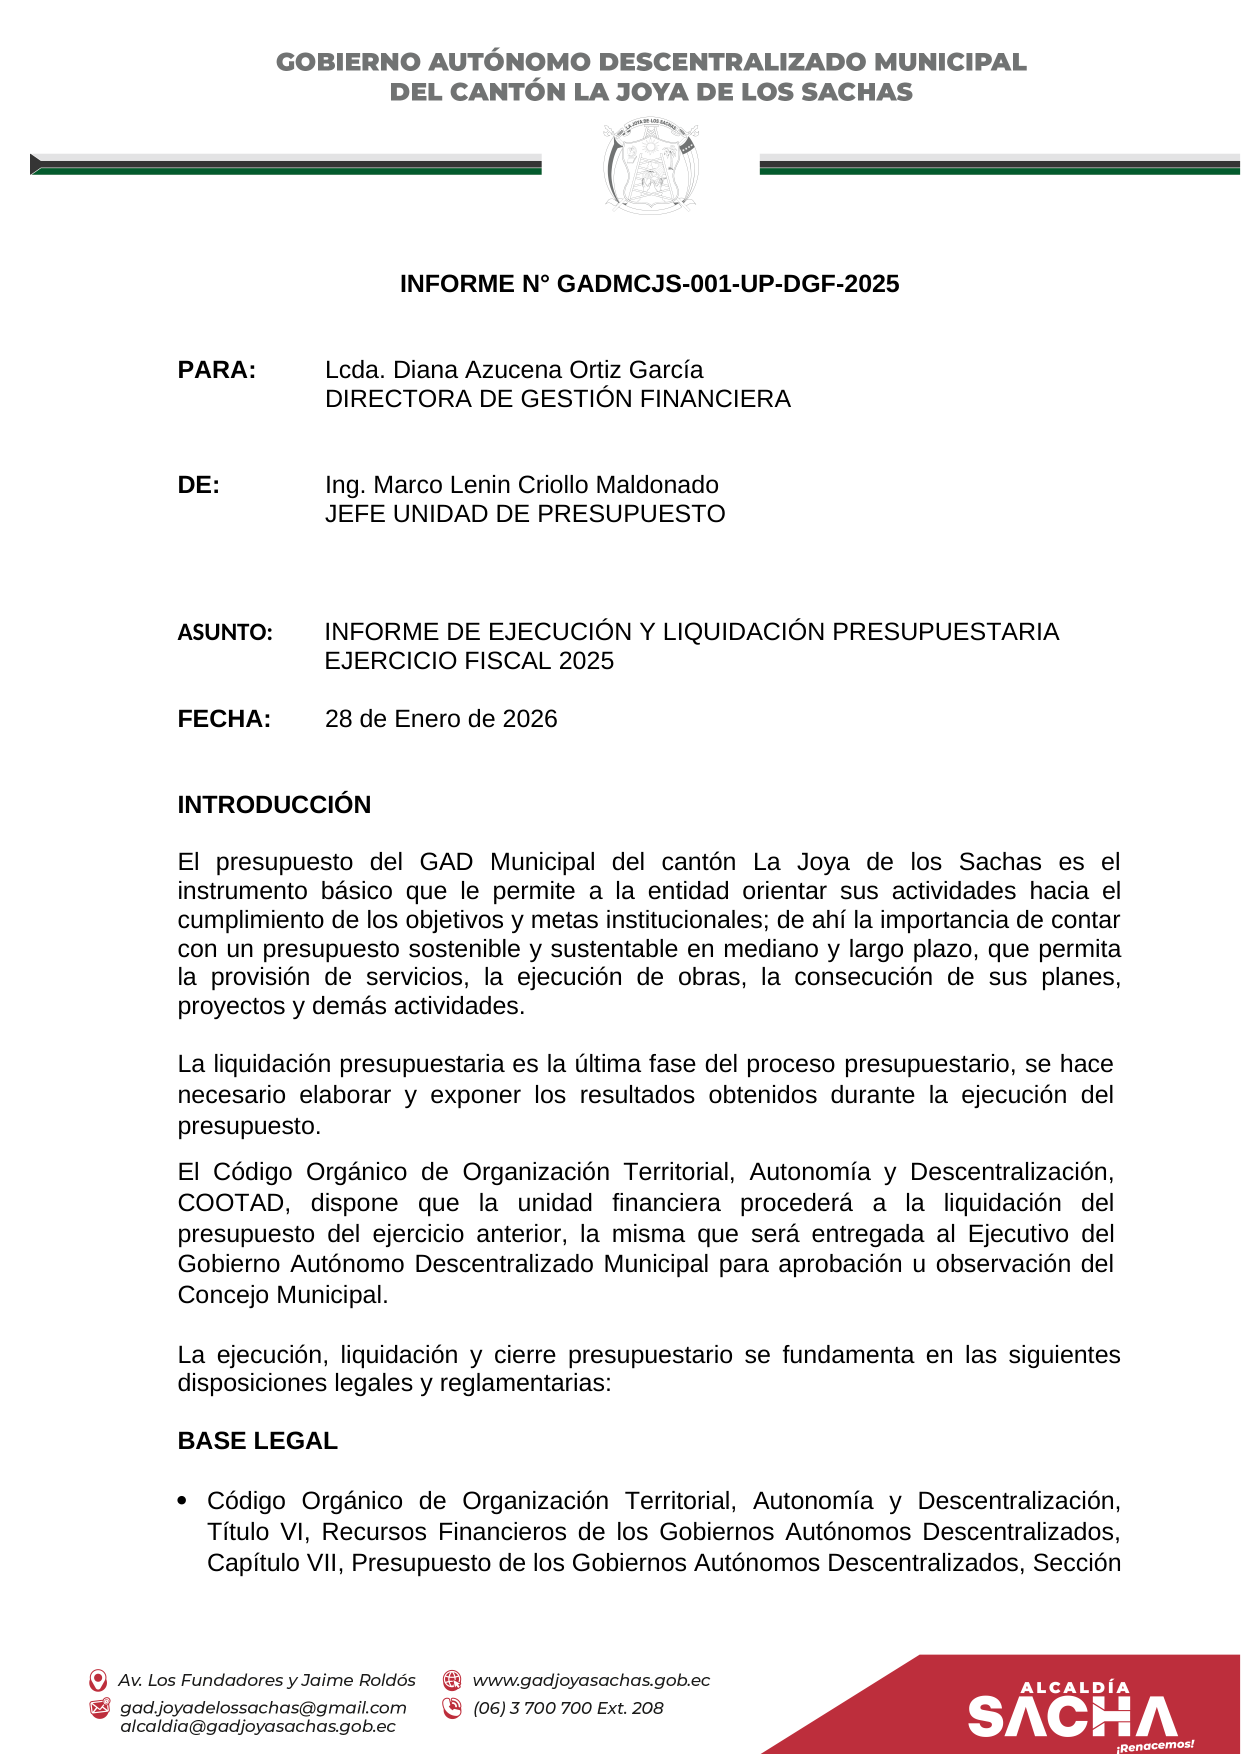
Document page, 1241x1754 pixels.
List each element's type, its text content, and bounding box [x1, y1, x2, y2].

text La ejecución, liquidación y cierre presupuestario se fundamenta en las siguientes disposiciones legales y reglamentarias: [177, 1339, 1123, 1397]
text El Código Orgánico de Organización Territorial, Autonomía y Descentralización, COOTAD, dispone que la unidad financiera procederá a la liquidación del presupuesto del ejercicio anterior, la misma que será entregada al Ejecutivo del Gobierno Autónomo Descentralizado Municipal para aprobación u observación del Concejo Municipal. [177, 1157, 1114, 1309]
text JEFE UNIDAD DE PRESUPUESTO [177, 499, 1123, 528]
picture [30, 15, 1241, 1754]
text INTRODUCCIÓN [177, 790, 1123, 819]
text PARA: Lcda. Diana Azucena Ortiz García [177, 355, 1123, 384]
text BASE LEGAL [177, 1426, 1123, 1454]
text INFORME N° GADMCJS-001-UP-DGF-2025 [177, 269, 1123, 298]
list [177, 1486, 1123, 1577]
text DE: Ing. Marco Lenin Criollo Maldonado [177, 470, 1123, 499]
text El presupuesto del GAD Municipal del cantón La Joya de los Sachas es el instrumento básico que le permite a la entidad orientar sus actividades hacia el cumplimiento de los objetivos y metas institucionales; de ahí la importancia de contar con un presupuesto sostenible y sustentable en mediano y largo plazo, que permita la provisión de servicios, la ejecución de obras, la consecución de sus planes, proyectos y demás actividades. [177, 847, 1123, 1020]
text FECHA: 28 de Enero de 2026 [177, 704, 1123, 732]
text DIRECTORA DE GESTIÓN FINANCIERA [177, 384, 1123, 413]
text La liquidación presupuestaria es la última fase del proceso presupuestario, se hace necesario elaborar y exponer los resultados obtenidos durante la ejecución del presupuesto. [177, 1049, 1115, 1139]
text ASUNTO: INFORME DE EJECUCIÓN Y LIQUIDACIÓN PRESUPUESTARIA EJERCICIO FISCAL 2025 [177, 616, 1123, 675]
